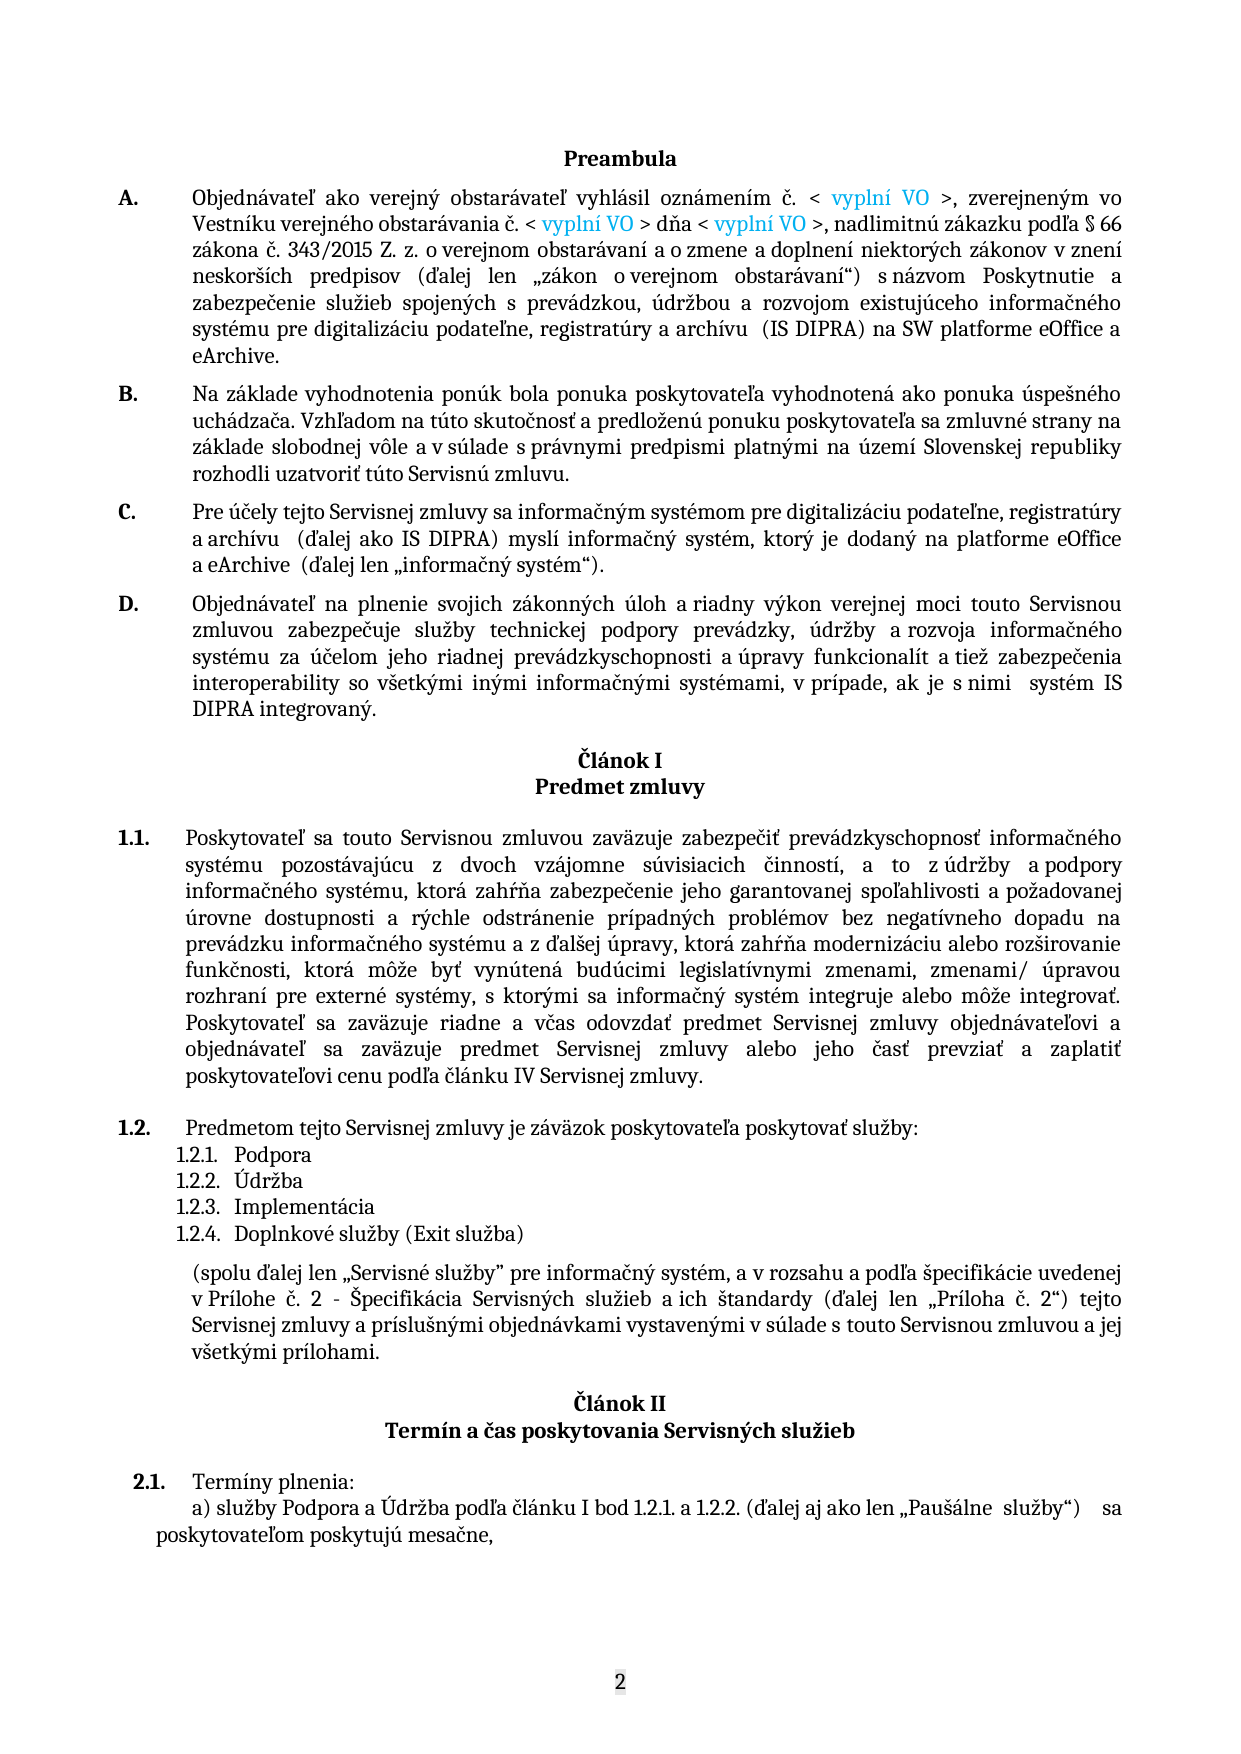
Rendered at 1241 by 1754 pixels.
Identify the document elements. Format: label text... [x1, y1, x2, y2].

list Implementácia [176, 1194, 1122, 1221]
subtitle Článok I [118, 747, 1122, 774]
subtitle Objednávateľ na plnenie svojich zákonných úloh a riadny výkon verejnej moci touto Servisnou zmluvou zabezpečuje služby technickej podpory prevádzky, údržby a rozvoja informačného systému za účelom jeho riadnej prevádzkyschopnosti a úpravy funkcionalít a tiež zabezpečenia interoperability so všetkými inými informačnými systémami, v prípade, ak je s nimi systém IS DIPRA integrovaný. [118, 591, 1122, 722]
subtitle Objednávateľ ako verejný obstarávateľ vyhlásil oznámením č. < vyplní VO >, zverejneným vo Vestníku verejného obstarávania č. < vyplní VO > dňa < vyplní VO >, nadlimitnú zákazku podľa § 66 zákona č. 343/2015 Z. z. o verejnom obstarávaní a o zmene a doplnení niektorých zákonov v znení neskorších predpisov (ďalej len „zákon o verejnom obstarávaní“) s názvom Poskytnutie a zabezpečenie služieb spojených s prevádzkou, údržbou a rozvojom existujúceho informačného systému pre digitalizáciu podateľne, registratúry a archívu (IS DIPRA) na SW platforme eOffice a eArchive. [118, 184, 1122, 369]
list Predmetom tejto Servisnej zmluvy je záväzok poskytovateľa poskytovať služby: [118, 1115, 1122, 1141]
subtitle Predmet zmluvy [118, 774, 1122, 800]
subtitle Preambula [118, 145, 1122, 172]
subtitle Článok II [118, 1391, 1122, 1417]
list Podpora [176, 1141, 1122, 1168]
list Údržba [176, 1168, 1122, 1194]
subtitle Pre účely tejto Servisnej zmluvy sa informačným systémom pre digitalizáciu podateľne, registratúry a archívu (ďalej ako IS DIPRA) myslí informačný systém, ktorý je dodaný na platforme eOffice a eArchive (ďalej len „informačný systém“). [118, 499, 1122, 578]
list Termíny plnenia: [133, 1469, 1122, 1495]
text (spolu ďalej len „Servisné služby” pre informačný systém, a v rozsahu a podľa špecifikácie uvedenej v Prílohe č. 2 - Špecifikácia Servisných služieb a ich štandardy (ďalej len „Príloha č. 2“) tejto Servisnej zmluvy a príslušnými objednávkami vystavenými v súlade s touto Servisnou zmluvou a jej všetkými prílohami. [192, 1259, 1122, 1365]
list Poskytovateľ sa touto Servisnou zmluvou zaväzuje zabezpečiť prevádzkyschopnosť informačného systému pozostávajúcu z dvoch vzájomne súvisiacich činností, a to z údržby a podpory informačného systému, ktorá zahŕňa zabezpečenie jeho garantovanej spoľahlivosti a požadovanej úrovne dostupnosti a rýchle odstránenie prípadných problémov bez negatívneho dopadu na prevádzku informačného systému a z ďalšej úpravy, ktorá zahŕňa modernizáciu alebo rozširovanie funkčnosti, ktorá môže byť vynútená budúcimi legislatívnymi zmenami, zmenami/ úpravou rozhraní pre externé systémy, s ktorými sa informačný systém integruje alebo môže integrovať. Poskytovateľ sa zaväzuje riadne a včas odovzdať predmet Servisnej zmluvy objednávateľovi a objednávateľ sa zaväzuje predmet Servisnej zmluvy alebo jeho časť prevziať a zaplatiť poskytovateľovi cenu podľa článku IV Servisnej zmluvy. [118, 825, 1122, 1089]
text a) služby Podpora a Údržba podľa článku I bod 1.2.1. a 1.2.2. (ďalej aj ako len „Paušálne služby“) sa poskytovateľom poskytujú mesačne, [156, 1495, 1122, 1548]
subtitle Termín a čas poskytovania Servisných služieb [118, 1417, 1122, 1444]
subtitle Na základe vyhodnotenia ponúk bola ponuka poskytovateľa vyhodnotená ako ponuka úspešného uchádzača. Vzhľadom na túto skutočnosť a predloženú ponuku poskytovateľa sa zmluvné strany na základe slobodnej vôle a v súlade s právnymi predpismi platnými na území Slovenskej republiky rozhodli uzatvoriť túto Servisnú zmluvu. [118, 381, 1122, 487]
list Doplnkové služby (Exit služba) [176, 1221, 1122, 1247]
